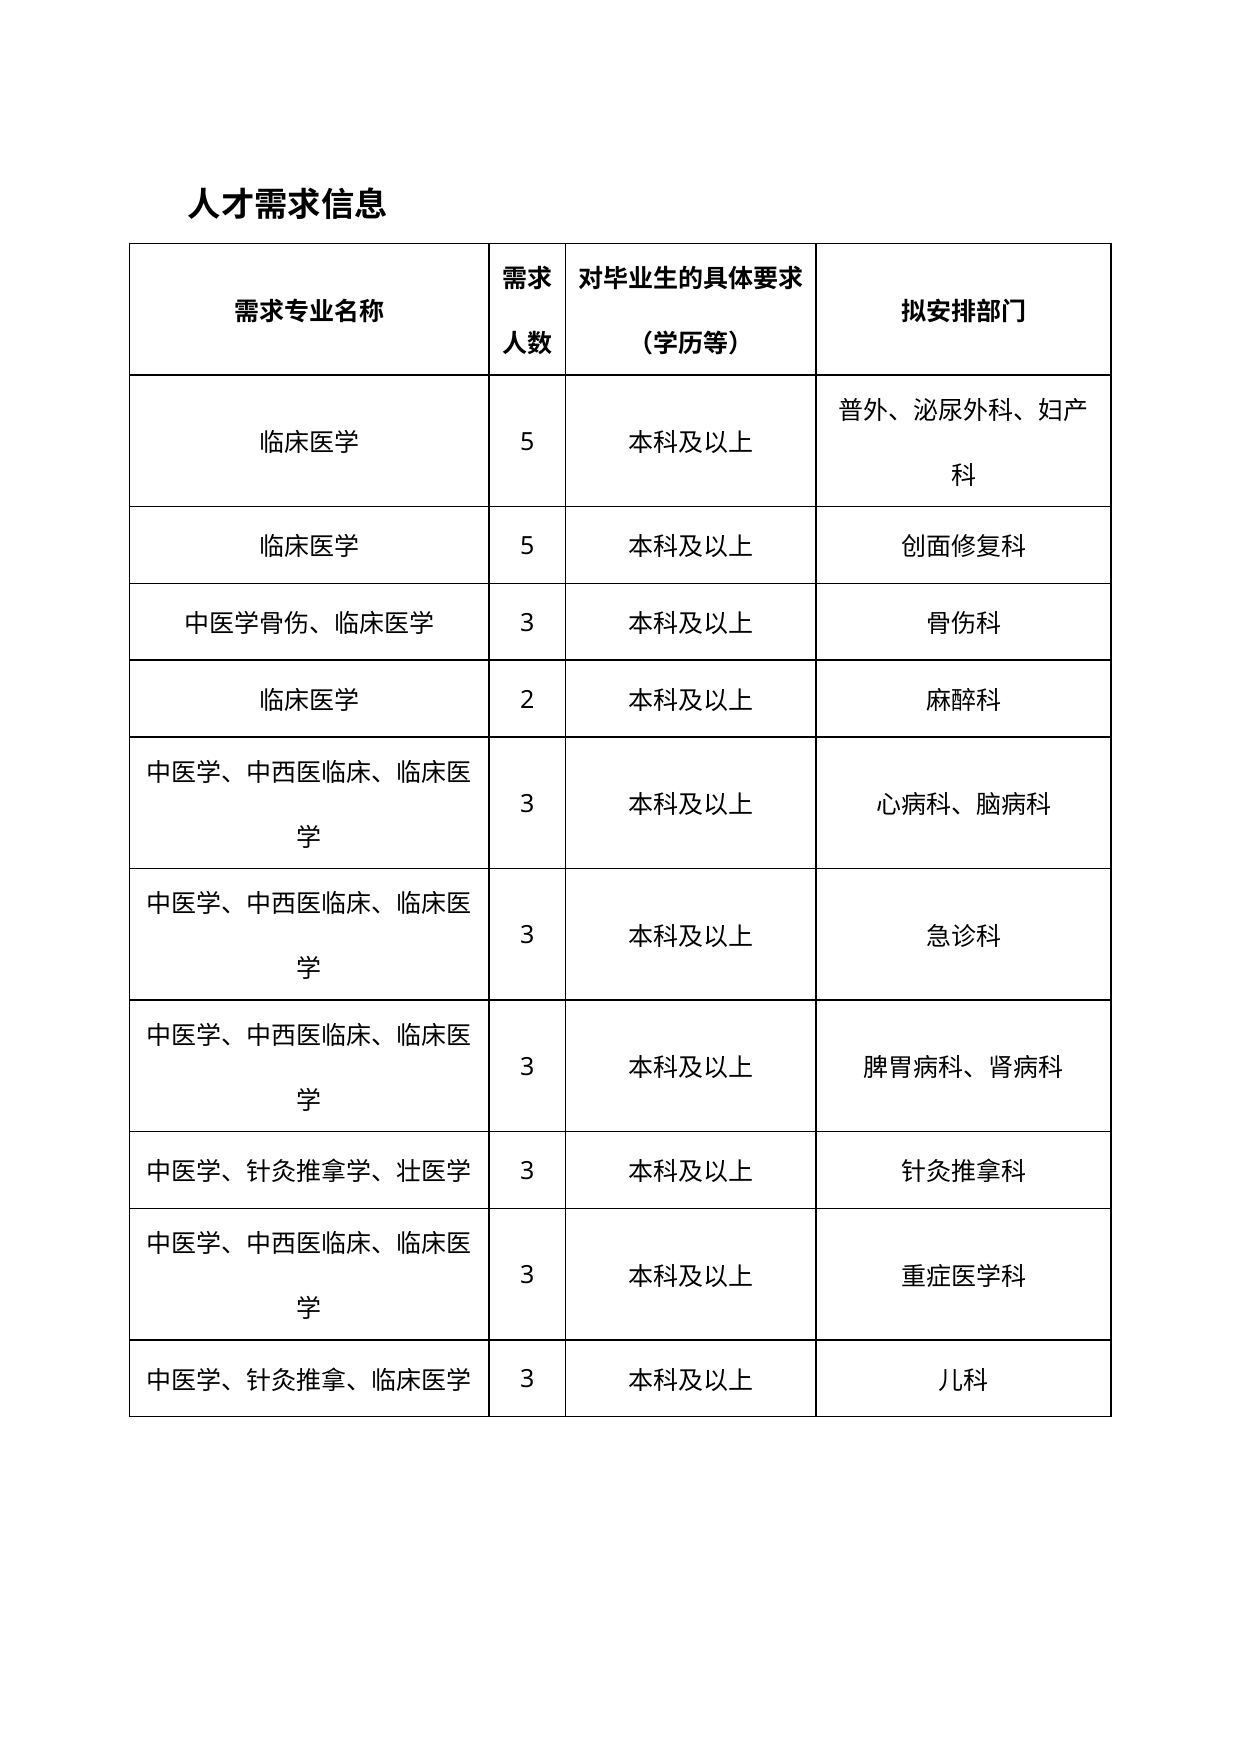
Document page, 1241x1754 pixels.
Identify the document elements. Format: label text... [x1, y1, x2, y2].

table_cell 中医学、中西医临床、临床医学 [130, 1209, 488, 1339]
table_cell 骨伤科 [817, 584, 1110, 659]
table_cell 中医学、中西医临床、临床医学 [130, 1001, 488, 1131]
table_cell 临床医学 [130, 661, 488, 736]
table_cell 本科及以上 [566, 507, 815, 582]
table_cell 急诊科 [817, 869, 1110, 999]
table_cell 中医学、针灸推拿、临床医学 [130, 1341, 488, 1416]
table_cell 本科及以上 [566, 661, 815, 736]
table_header 需求专业名称 [130, 244, 488, 374]
table_cell 3 [490, 738, 565, 868]
table_cell 普外、泌尿外科、妇产科 [817, 376, 1110, 506]
table_cell 重症医学科 [817, 1209, 1110, 1339]
table_cell 针灸推拿科 [817, 1132, 1110, 1207]
table_header 需求人数 [490, 244, 565, 374]
table_cell 脾胃病科、肾病科 [817, 1001, 1110, 1131]
table_header 对毕业生的具体要求 （学历等） [566, 244, 815, 374]
table_cell 本科及以上 [566, 1001, 815, 1131]
table_cell 心病科、脑病科 [817, 738, 1110, 868]
table_cell 临床医学 [130, 507, 488, 582]
table_header 拟安排部门 [817, 244, 1110, 374]
table_cell 儿科 [817, 1341, 1110, 1416]
table_cell 5 [490, 507, 565, 582]
table_cell 3 [490, 1341, 565, 1416]
table_cell 2 [490, 661, 565, 736]
table_cell 3 [490, 1001, 565, 1131]
table_cell 本科及以上 [566, 1209, 815, 1339]
table_cell 3 [490, 1132, 565, 1207]
table_cell 本科及以上 [566, 1132, 815, 1207]
table_cell 中医学、中西医临床、临床医学 [130, 738, 488, 868]
table_cell 3 [490, 1209, 565, 1339]
text 人才需求信息 [187, 170, 1053, 235]
table_cell 本科及以上 [566, 376, 815, 506]
table_cell 本科及以上 [566, 1341, 815, 1416]
table_cell 中医学、针灸推拿学、壮医学 [130, 1132, 488, 1207]
table_cell 3 [490, 869, 565, 999]
table_cell 临床医学 [130, 376, 488, 506]
table_cell 5 [490, 376, 565, 506]
table_cell 本科及以上 [566, 738, 815, 868]
table_cell 创面修复科 [817, 507, 1110, 582]
table_cell 本科及以上 [566, 869, 815, 999]
table_cell 中医学骨伤、临床医学 [130, 584, 488, 659]
table_cell 中医学、中西医临床、临床医学 [130, 869, 488, 999]
table_cell 3 [490, 584, 565, 659]
table_cell 本科及以上 [566, 584, 815, 659]
table_cell 麻醉科 [817, 661, 1110, 736]
